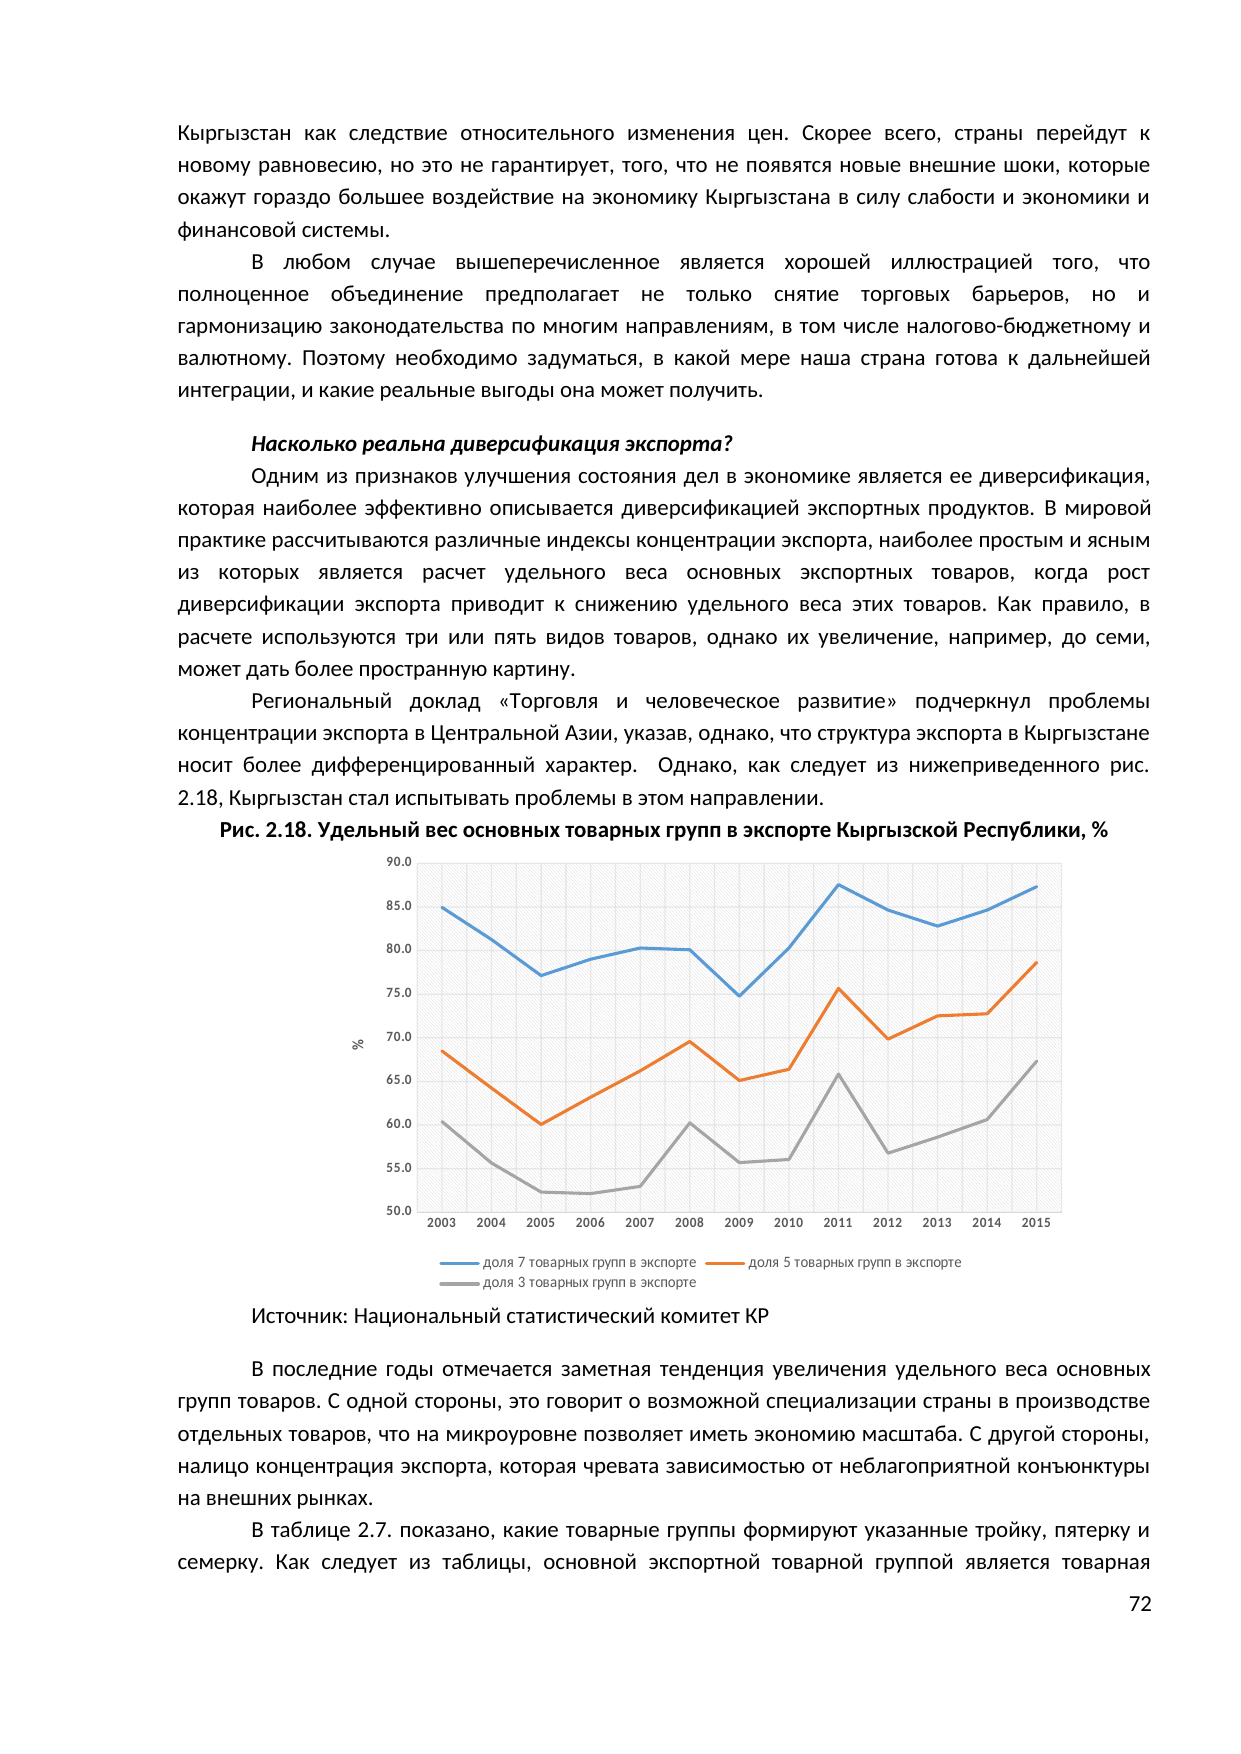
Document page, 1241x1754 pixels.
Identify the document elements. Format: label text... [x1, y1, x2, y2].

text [177, 118, 1152, 243]
text В последние годы отмечается заметная тенденция увеличения удельного веса основных групп товаров. С одной стороны, это говорит о возможной специализации страны в производстве отдельных товаров, что на микроуровне позволяет иметь экономию масштаба. С другой стороны, налицо концентрация экспорта, которая чревата зависимостью от неблагоприятной конъюнктуры на внешних рынках. [177, 1354, 1152, 1511]
text Региональный доклад «Торговля и человеческое развитие» подчеркнул проблемы концентрации экспорта в Центральной Азии, указав, однако, что структура экспорта в Кыргызстане носит более дифференцированный характер. Однако, как следует из нижеприведенного рис. 2.18, Кыргызстан стал испытывать проблемы в этом направлении. [177, 686, 1152, 811]
text Источник: Национальный статистический комитет КР [177, 1301, 1152, 1329]
text Насколько реальна диверсификация экспорта? [177, 429, 1152, 457]
text В любом случае вышеперечисленное является хорошей иллюстрацией того, что полноценное объединение предполагает не только снятие торговых барьеров, но и гармонизацию законодательства по многим направлениям, в том числе налогово-бюджетному и валютному. Поэтому необходимо задуматься, в какой мере наша страна готова к дальнейшей интеграции, и какие реальные выгоды она может получить. [177, 247, 1152, 404]
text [177, 1515, 1152, 1575]
text Одним из признаков улучшения состояния дел в экономике является ее диверсификация, которая наиболее эффективно описывается диверсификацией экспортных продуктов. В мировой практике рассчитываются различные индексы концентрации экспорта, наиболее простым и ясным из которых является расчет удельного веса основных экспортных товаров, когда рост диверсификации экспорта приводит к снижению удельного веса этих товаров. Как правило, в расчете используются три или пять видов товаров, однако их увеличение, например, до семи, может дать более пространную картину. [177, 461, 1152, 682]
text Рис. 2.18. Удельный вес основных товарных групп в экспорте Кыргызской Республики, % [177, 815, 1152, 843]
